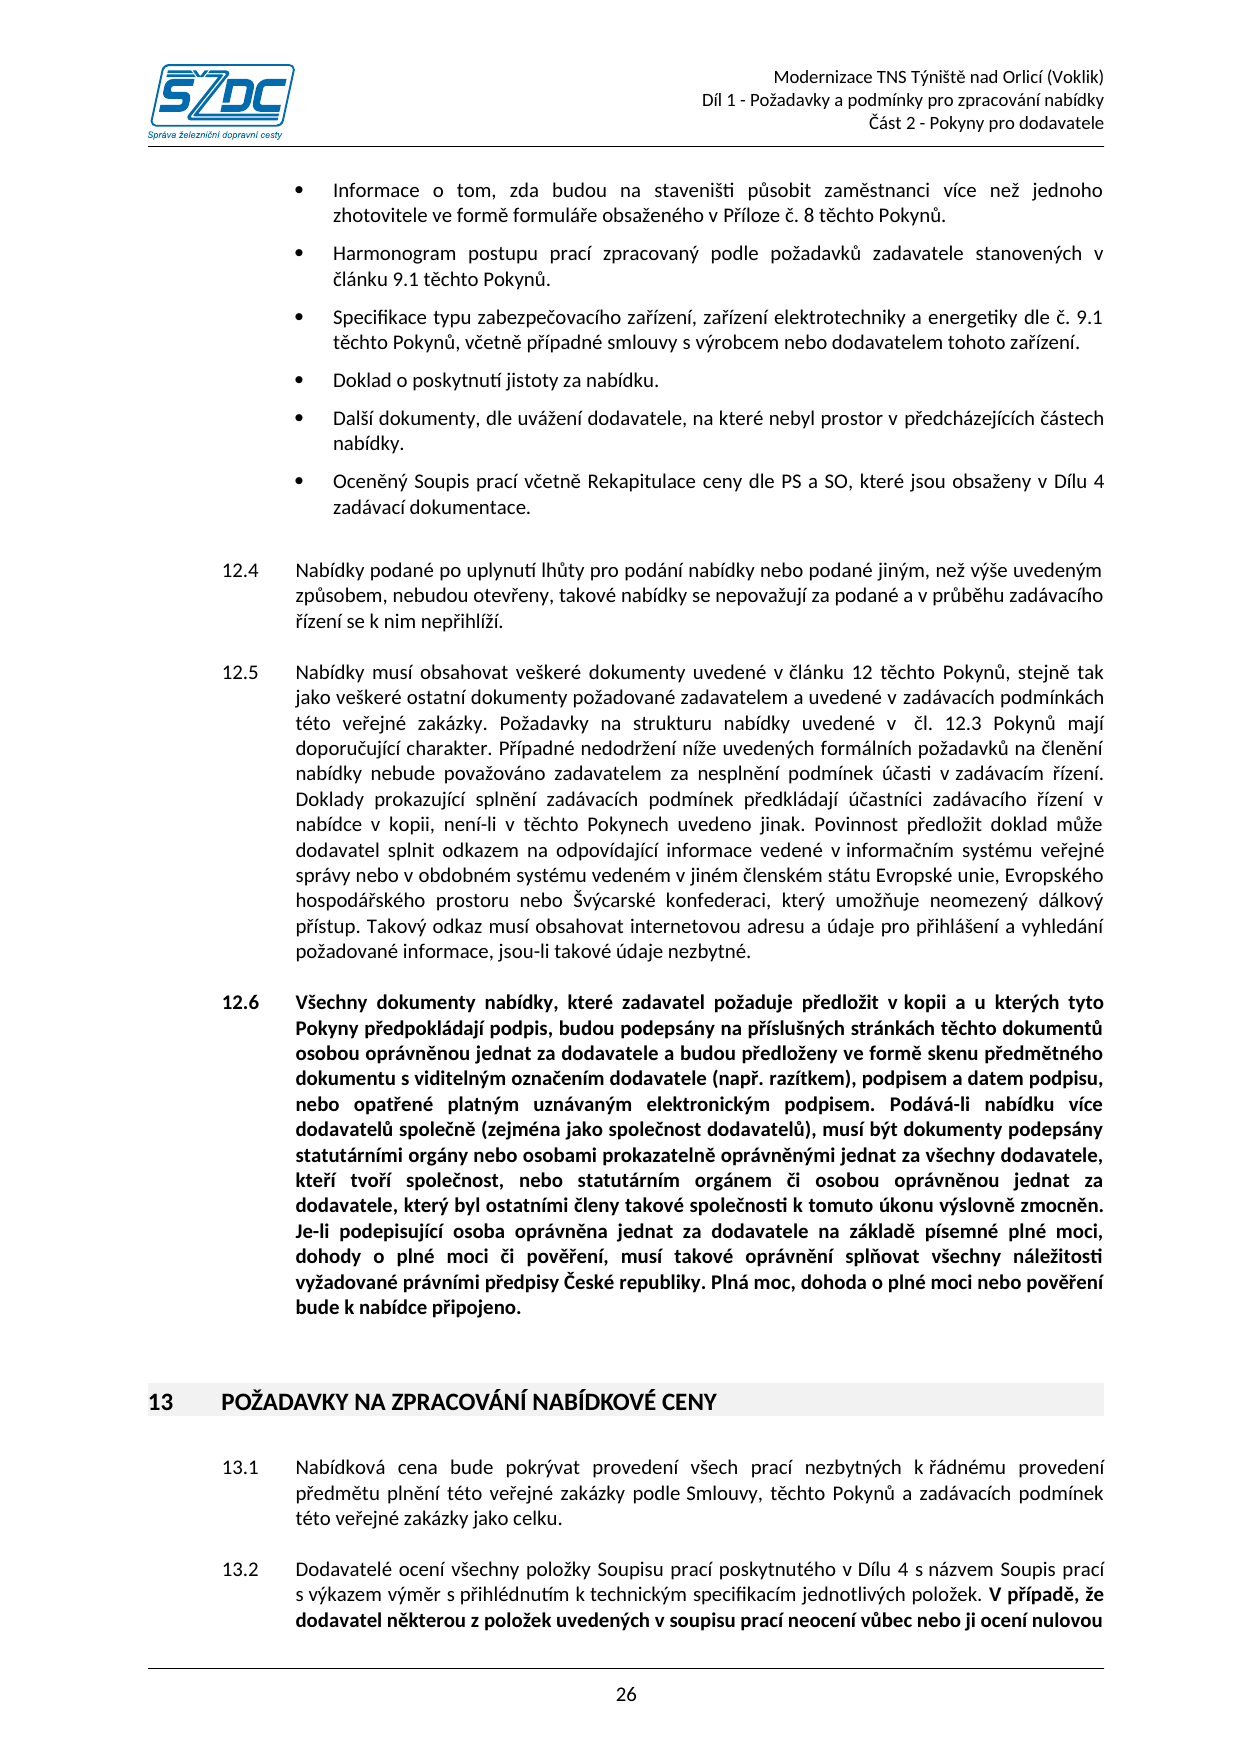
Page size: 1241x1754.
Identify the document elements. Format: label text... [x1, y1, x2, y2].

list Harmonogram postupu prací zpracovaný podle požadavků zadavatele stanovených v článku 9.1 těchto Pokynů. [295, 241, 1104, 291]
list Doklad o poskytnutí jistoty za nabídku. [295, 367, 1104, 393]
list Oceněný Soupis prací včetně Rekapitulace ceny dle PS a SO, které jsou obsaženy v Dílu 4 zadávací dokumentace. [295, 468, 1104, 519]
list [222, 1556, 1104, 1632]
list Nabídky podané po uplynutí lhůty pro podání nabídky nebo podané jiným, než výše uvedeným způsobem, nebudou otevřeny, takové nabídky se nepovažují za podané a v průběhu zadávacího řízení se k nim nepřihlíží. [222, 557, 1104, 633]
list Další dokumenty, dle uvážení dodavatele, na které nebyl prostor v předcházejících částech nabídky. [295, 405, 1104, 456]
list Informace o tom, zda budou na staveništi působit zaměstnanci více než jednoho zhotovitele ve formě formuláře obsaženého v Příloze č. 8 těchto Pokynů. [295, 177, 1104, 228]
list Nabídková cena bude pokrývat provedení všech prací nezbytných k řádnému provedení předmětu plnění této veřejné zakázky podle Smlouvy, těchto Pokynů a zadávacích podmínek této veřejné zakázky jako celku. [222, 1454, 1104, 1531]
list Specifikace typu zabezpečovacího zařízení, zařízení elektrotechniky a energetiky dle č. 9.1 těchto Pokynů, včetně případné smlouvy s výrobcem nebo dodavatelem tohoto zařízení. [295, 304, 1104, 355]
list Nabídky musí obsahovat veškeré dokumenty uvedené v článku 12 těchto Pokynů, stejně tak jako veškeré ostatní dokumenty požadované zadavatelem a uvedené v zadávacích podmínkách této veřejné zakázky. Požadavky na strukturu nabídky uvedené v čl. 12.3 Pokynů mají doporučující charakter. Případné nedodržení níže uvedených formálních požadavků na členění nabídky nebude považováno zadavatelem za nesplnění podmínek účasti v zadávacím řízení. Doklady prokazující splnění zadávacích podmínek předkládají účastníci zadávacího řízení v nabídce v kopii, není-li v těchto Pokynech uvedeno jinak. Povinnost předložit doklad může dodavatel splnit odkazem na odpovídající informace vedené v informačním systému veřejné správy nebo v obdobném systému vedeném v jiném členském státu Evropské unie, Evropského hospodářského prostoru nebo Švýcarské konfederaci, který umožňuje neomezený dálkový přístup. Takový odkaz musí obsahovat internetovou adresu a údaje pro přihlášení a vyhledání požadované informace, jsou-li takové údaje nezbytné. [222, 659, 1104, 964]
list Všechny dokumenty nabídky, které zadavatel požaduje předložit v kopii a u kterých tyto Pokyny předpokládají podpis, budou podepsány na příslušných stránkách těchto dokumentů osobou oprávněnou jednat za dodavatele a budou předloženy ve formě skenu předmětného dokumentu s viditelným označením dodavatele (např. razítkem), podpisem a datem podpisu, nebo opatřené platným uznávaným elektronickým podpisem. Podává-li nabídku více dodavatelů společně (zejména jako společnost dodavatelů), musí být dokumenty podepsány statutárními orgány nebo osobami prokazatelně oprávněnými jednat za všechny dodavatele, kteří tvoří společnost, nebo statutárním orgánem či osobou oprávněnou jednat za dodavatele, který byl ostatními členy takové společnosti k tomuto úkonu výslovně zmocněn. Je-li podepisující osoba oprávněna jednat za dodavatele na základě písemné plné moci, dohody o plné moci či pověření, musí takové oprávnění splňovat všechny náležitosti vyžadované právními předpisy České republiky. Plná moc, dohoda o plné moci nebo pověření bude k nabídce připojeno. [222, 989, 1104, 1320]
subtitle POŽADAVKY NA ZPRACOVÁNÍ NABÍDKOVÉ CENY [148, 1383, 1104, 1416]
